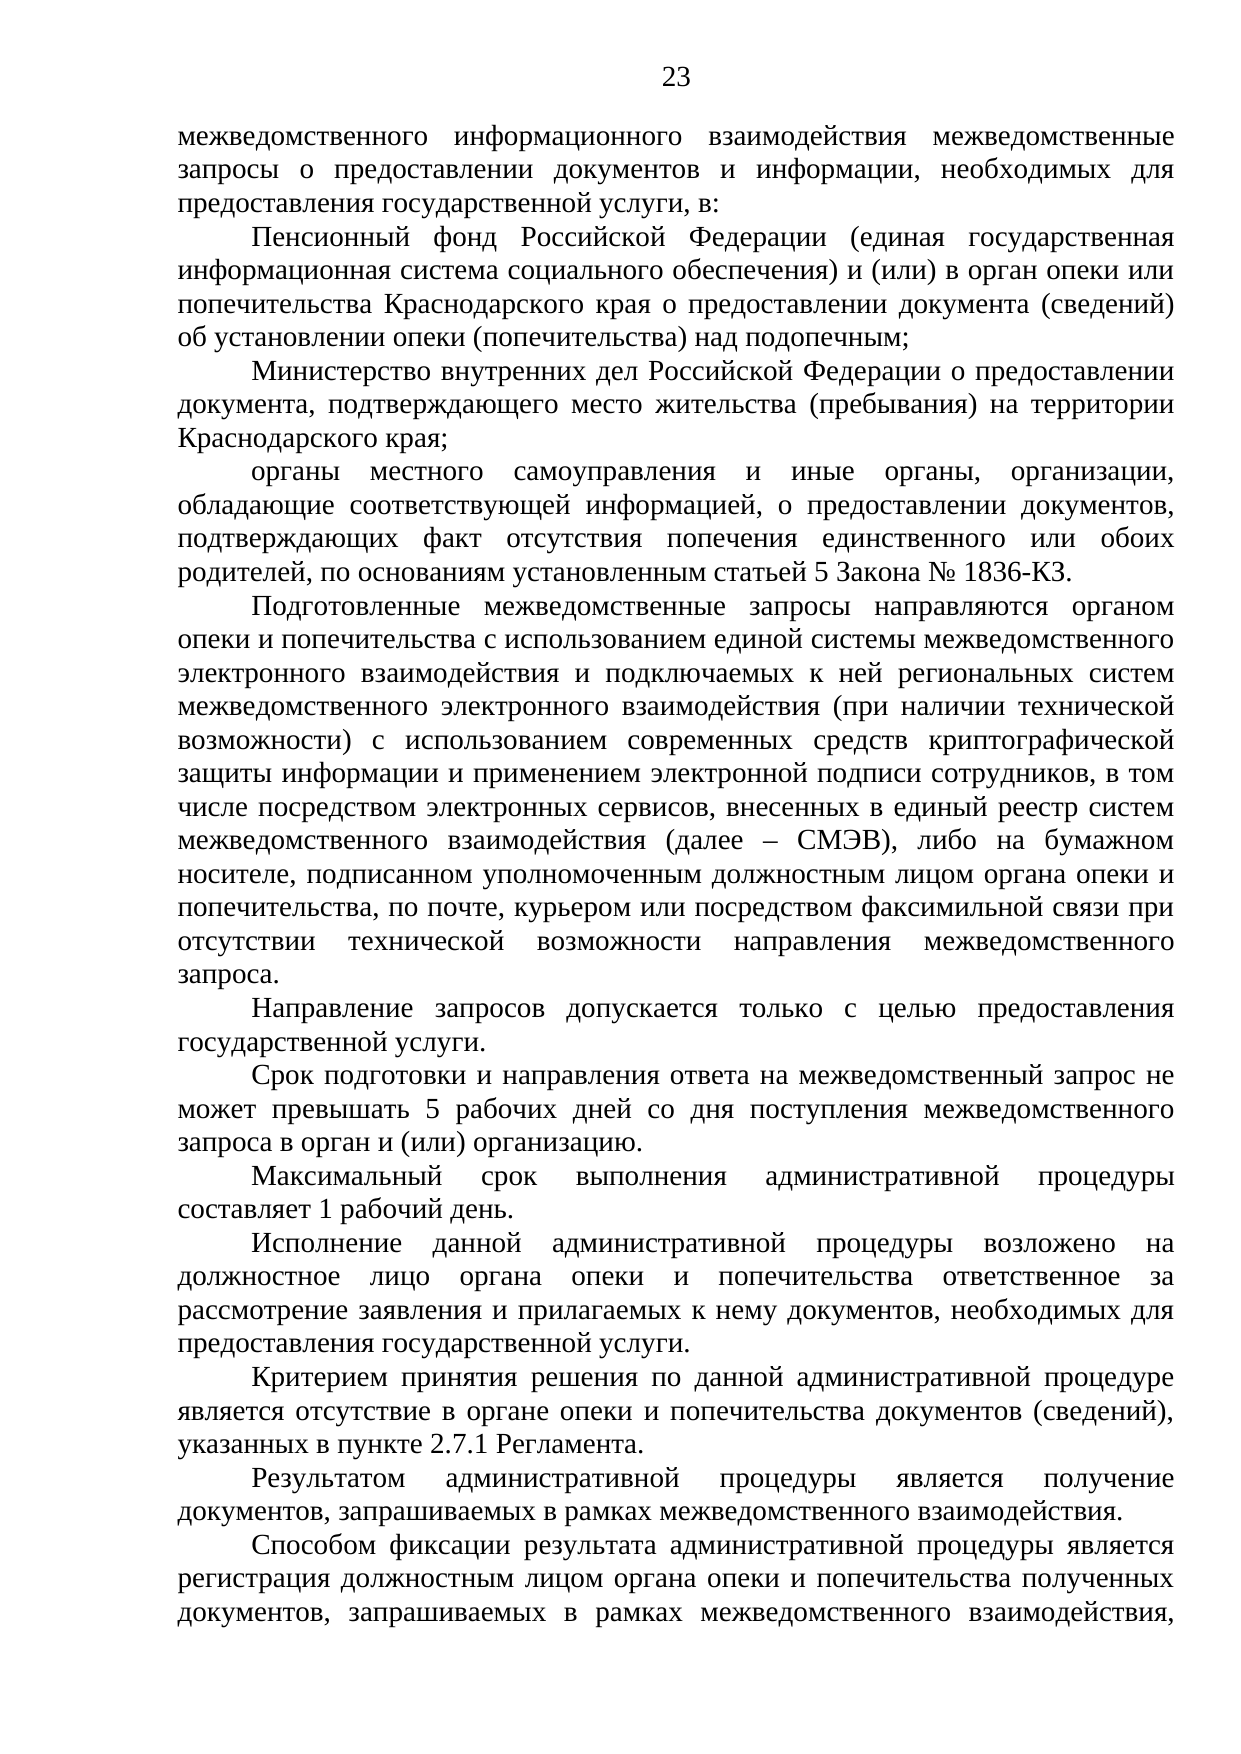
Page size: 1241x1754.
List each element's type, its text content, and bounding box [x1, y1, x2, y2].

text Направление запросов допускается только с целью предоставления государственной услуги. [177, 990, 1175, 1057]
text Исполнение данной административной процедуры возложено на должностное лицо органа опеки и попечительства ответственное за рассмотрение заявления и прилагаемых к нему документов, необходимых для предоставления государственной услуги. [177, 1225, 1175, 1359]
text Результатом административной процедуры является получение документов, запрашиваемых в рамках межведомственного взаимодействия. [177, 1460, 1175, 1527]
text Пенсионный фонд Российской Федерации (единая государственная информационная система социального обеспечения) и (или) в орган опеки или попечительства Краснодарского края о предоставлении документа (сведений) об установлении опеки (попечительства) над подопечным; [177, 219, 1175, 353]
text Срок подготовки и направления ответа на межведомственный запрос не может превышать 5 рабочих дней со дня поступления межведомственного запроса в орган и (или) организацию. [177, 1057, 1175, 1158]
text Максимальный срок выполнения административной процедуры составляет 1 рабочий день. [177, 1158, 1175, 1225]
text органы местного самоуправления и иные органы, организации, обладающие соответствующей информацией, о предоставлении документов, подтверждающих факт отсутствия попечения единственного или обоих родителей, по основаниям установленным статьей 5 Закона № 1836-КЗ. [177, 453, 1175, 588]
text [177, 118, 1175, 219]
text Критерием принятия решения по данной административной процедуре является отсутствие в органе опеки и попечительства документов (сведений), указанных в пункте 2.7.1 Регламента. [177, 1359, 1175, 1460]
text Министерство внутренних дел Российской Федерации о предоставлении документа, подтверждающего место жительства (пребывания) на территории Краснодарского края; [177, 353, 1175, 453]
text Подготовленные межведомственные запросы направляются органом опеки и попечительства с использованием единой системы межведомственного электронного взаимодействия и подключаемых к ней региональных систем межведомственного электронного взаимодействия (при наличии технической возможности) с использованием современных средств криптографической защиты информации и применением электронной подписи сотрудников, в том числе посредством электронных сервисов, внесенных в единый реестр систем межведомственного взаимодействия (далее – СМЭВ), либо на бумажном носителе, подписанном уполномоченным должностным лицом органа опеки и попечительства, по почте, курьером или посредством факсимильной связи при отсутствии технической возможности направления межведомственного запроса. [177, 588, 1175, 990]
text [177, 1527, 1175, 1627]
